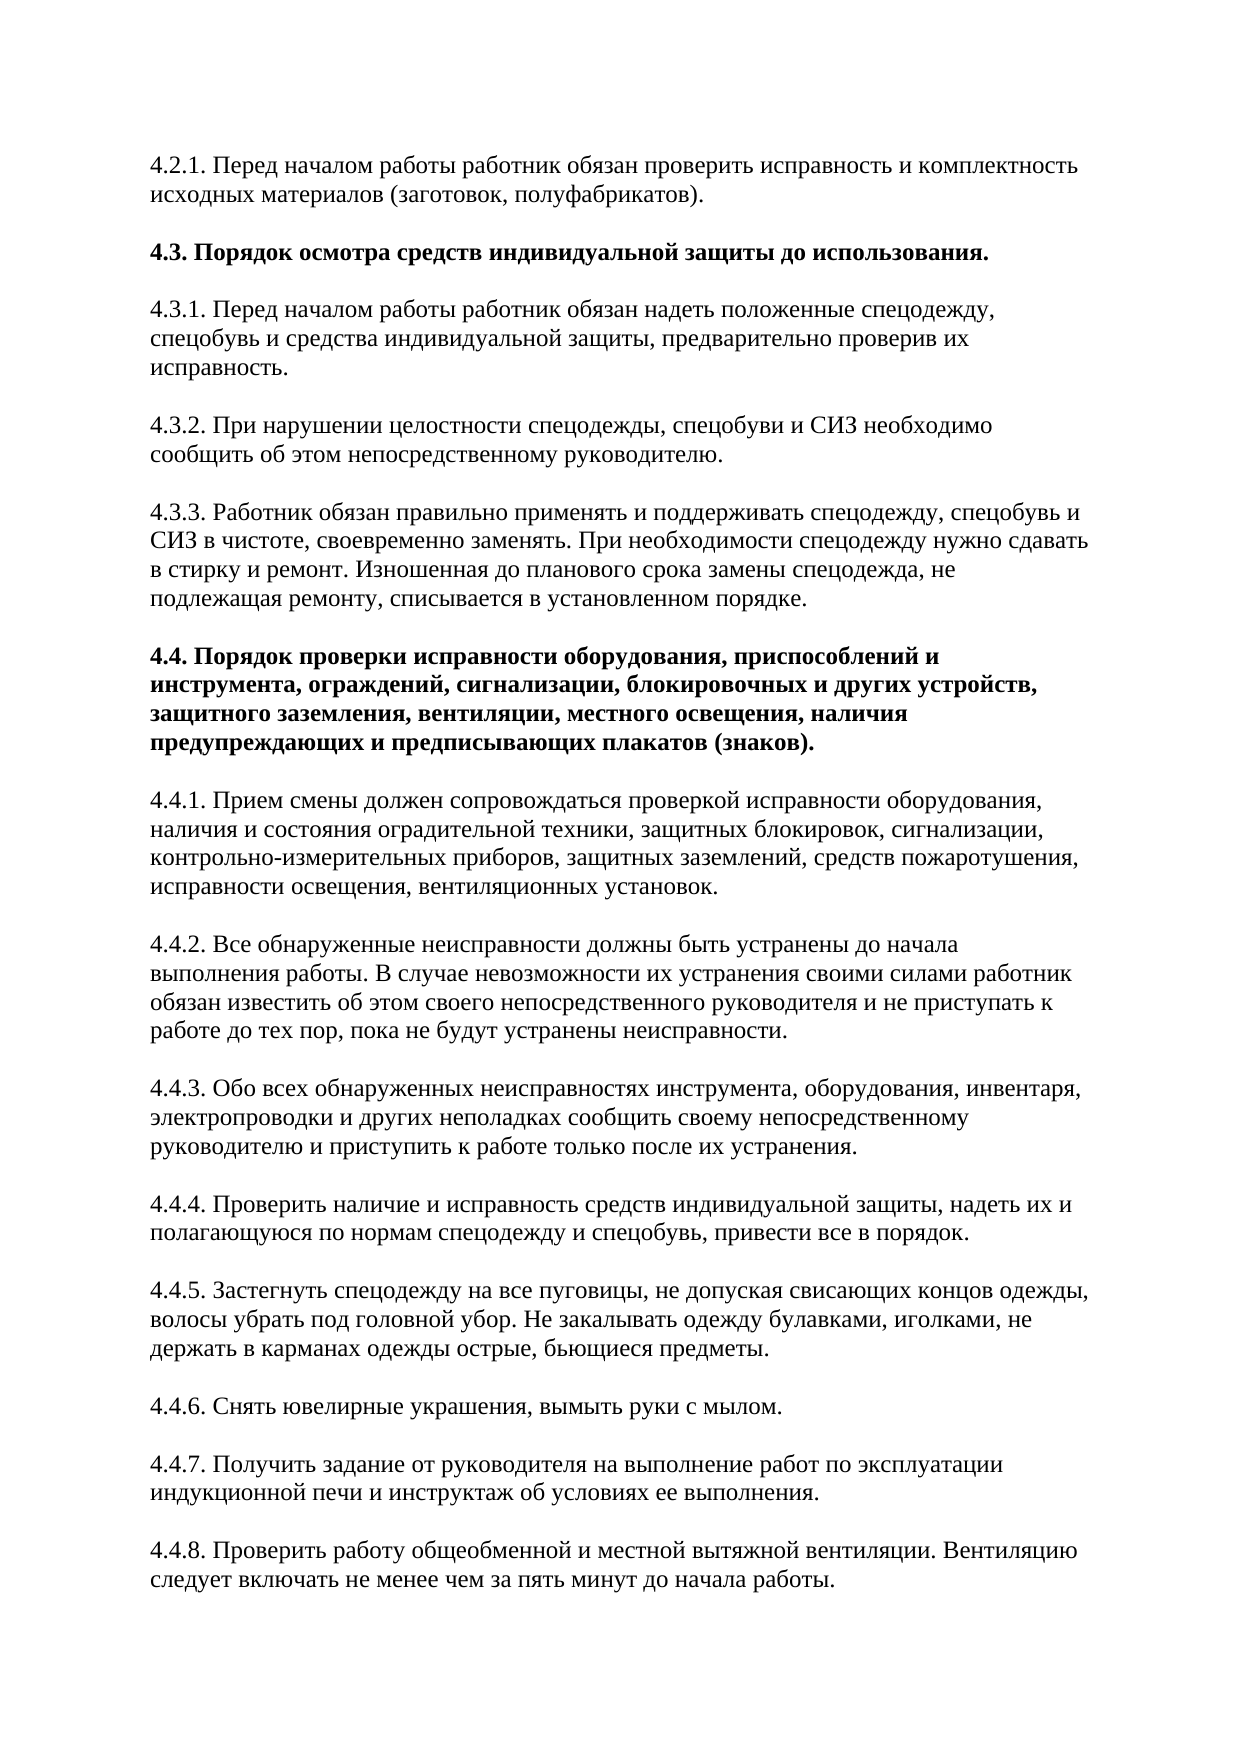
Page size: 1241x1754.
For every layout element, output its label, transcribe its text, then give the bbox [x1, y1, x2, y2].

text 4.3.3. Работник обязан правильно применять и поддерживать спецодежду, спецобувь и СИЗ в чистоте, своевременно заменять. При необходимости спецодежду нужно сдавать в стирку и ремонт. Изношенная до планового срока замены спецодежда, не подлежащая ремонту, списывается в установленном порядке. [150, 554, 1090, 669]
text 4.2.1. Перед началом работы работник обязан проверить исправность и комплектность исходных материалов (заготовок, полуфабрикатов). [150, 208, 1090, 265]
text 4.4.7. Получить задание от руководителя на выполнение работ по эксплуатации индукционной печи и инструктаж об условиях ее выполнения. [150, 1507, 1090, 1564]
text 4.3. Порядок осмотра средств индивидуальной защиты до использования. [150, 294, 1090, 323]
text 4.4.5. Застегнуть спецодежду на все пуговицы, не допуская свисающих концов одежды, волосы убрать под головной убор. Не закалывать одежду булавками, иголками, не держать в карманах одежды острые, бьющиеся предметы. [150, 1333, 1090, 1419]
text 4.2. Порядок проверки исходных материалов (заготовки, полуфабрикаты). [150, 150, 1090, 179]
text 4.4.3. Обо всех обнаруженных неисправностях инструмента, оборудования, инвентаря, электропроводки и других неполадках сообщить своему непосредственному руководителю и приступить к работе только после их устранения. [150, 1131, 1090, 1217]
text 4.4.1. Прием смены должен сопровождаться проверкой исправности оборудования, наличия и состояния оградительной техники, защитных блокировок, сигнализации, контрольно-измерительных приборов, защитных заземлений, средств пожаротушения, исправности освещения, вентиляционных установок. [150, 843, 1090, 958]
text 4.4.2. Все обнаруженные неисправности должны быть устранены до начала выполнения работы. В случае невозможности их устранения своими силами работник обязан известить об этом своего непосредственного руководителя и не приступать к работе до тех пор, пока не будут устранены неисправности. [150, 987, 1090, 1102]
text 4.4.6. Снять ювелирные украшения, вымыть руки с мылом. [150, 1449, 1090, 1477]
text 4.4. Порядок проверки исправности оборудования, приспособлений и инструмента, ограждений, сигнализации, блокировочных и других устройств, защитного заземления, вентиляции, местного освещения, наличия предупреждающих и предписывающих плакатов (знаков). [150, 699, 1090, 814]
text 4.3.1. Перед началом работы работник обязан надеть положенные спецодежду, спецобувь и средства индивидуальной защиты, предварительно проверив их исправность. [150, 352, 1090, 439]
text 4.4.4. Проверить наличие и исправность средств индивидуальной защиты, надеть их и полагающуюся по нормам спецодежду и спецобувь, привести все в порядок. [150, 1247, 1090, 1304]
text 4.3.2. При нарушении целостности спецодежды, спецобуви и СИЗ необходимо сообщить об этом непосредственному руководителю. [150, 468, 1090, 525]
